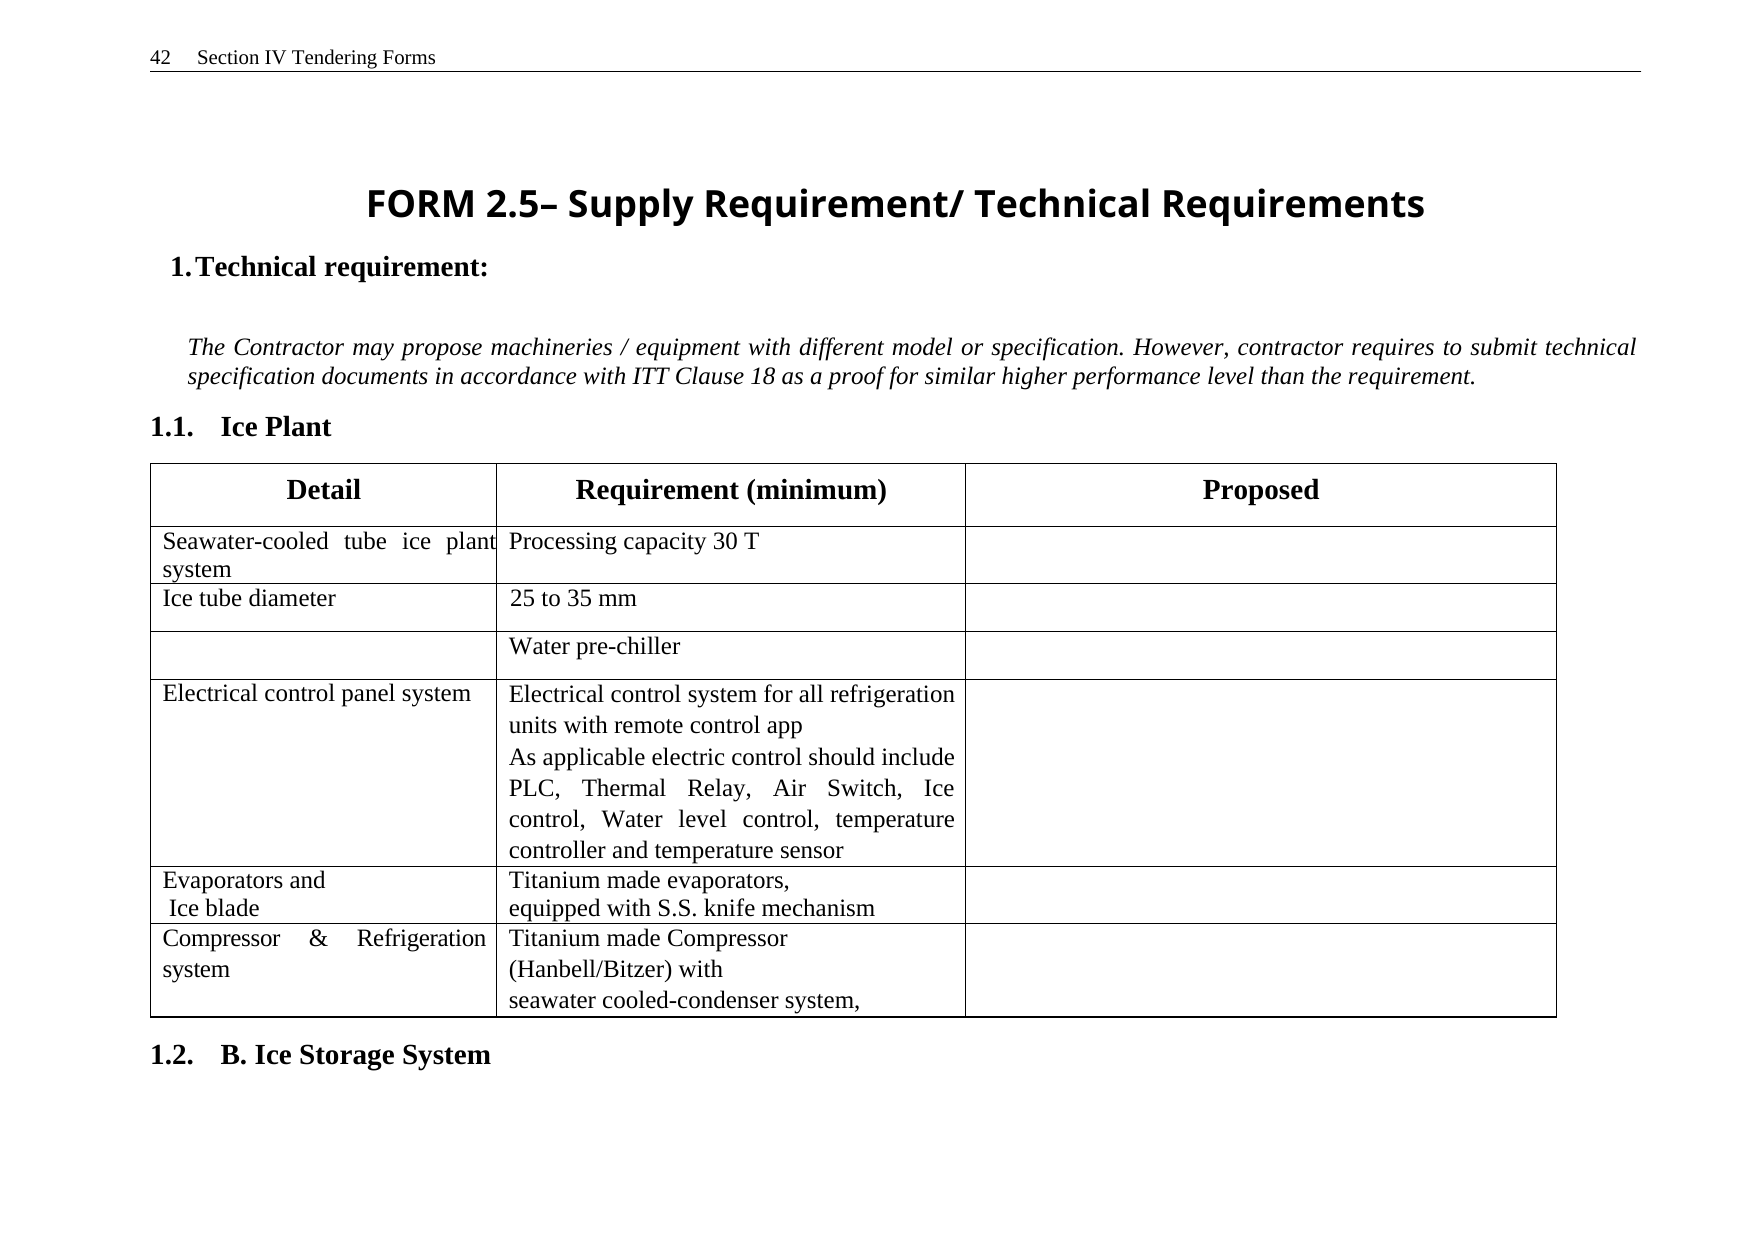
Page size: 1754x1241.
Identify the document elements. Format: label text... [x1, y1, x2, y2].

table_cell Electrical control panel system [151, 680, 496, 866]
table_cell Seawater-cooled tube ice plant system [151, 527, 496, 583]
table_cell Water pre-chiller [497, 632, 965, 678]
table_cell Titanium made Compressor (Hanbell/Bitzer) with seawater cooled-condenser system, [497, 924, 965, 1016]
subtitle B. Ice Storage System [150, 1037, 1641, 1071]
table_header Detail [151, 464, 496, 526]
table_header Proposed [966, 464, 1556, 526]
table_header Requirement (minimum) [497, 464, 965, 526]
subtitle Ice Plant [150, 409, 1641, 442]
table_cell [151, 632, 496, 678]
table_cell Titanium made evaporators, equipped with S.S. knife mechanism [497, 867, 965, 922]
subtitle Technical requirement: [170, 249, 1641, 282]
table_cell [966, 867, 1556, 922]
table_cell Compressor & Refrigeration system [151, 924, 496, 1016]
table_cell Ice tube diameter [151, 584, 496, 631]
table_cell Electrical control system for all refrigeration units with remote control app As applicable electric control should include PLC, Thermal Relay, Air Switch, Ice control, Water level control, temperature controller and temperature sensor [497, 680, 965, 866]
table_cell [966, 632, 1556, 678]
table_cell [966, 527, 1556, 583]
table_cell Evaporators and Ice blade [151, 867, 496, 922]
table_cell 25 to 35 mm [497, 584, 965, 631]
table_cell [966, 680, 1556, 866]
table_cell [966, 584, 1556, 631]
table_cell Processing capacity 30 T [497, 527, 965, 583]
subtitle FORM 2.5– Supply Requirement/ Technical Requirements [150, 177, 1641, 228]
table_cell [966, 924, 1556, 1016]
text The Contractor may propose machineries / equipment with different model or specification. However, contractor requires to submit technical specification documents in accordance with ITT Clause 18 as a proof for similar higher performance level than the requirement. [187, 332, 1641, 389]
